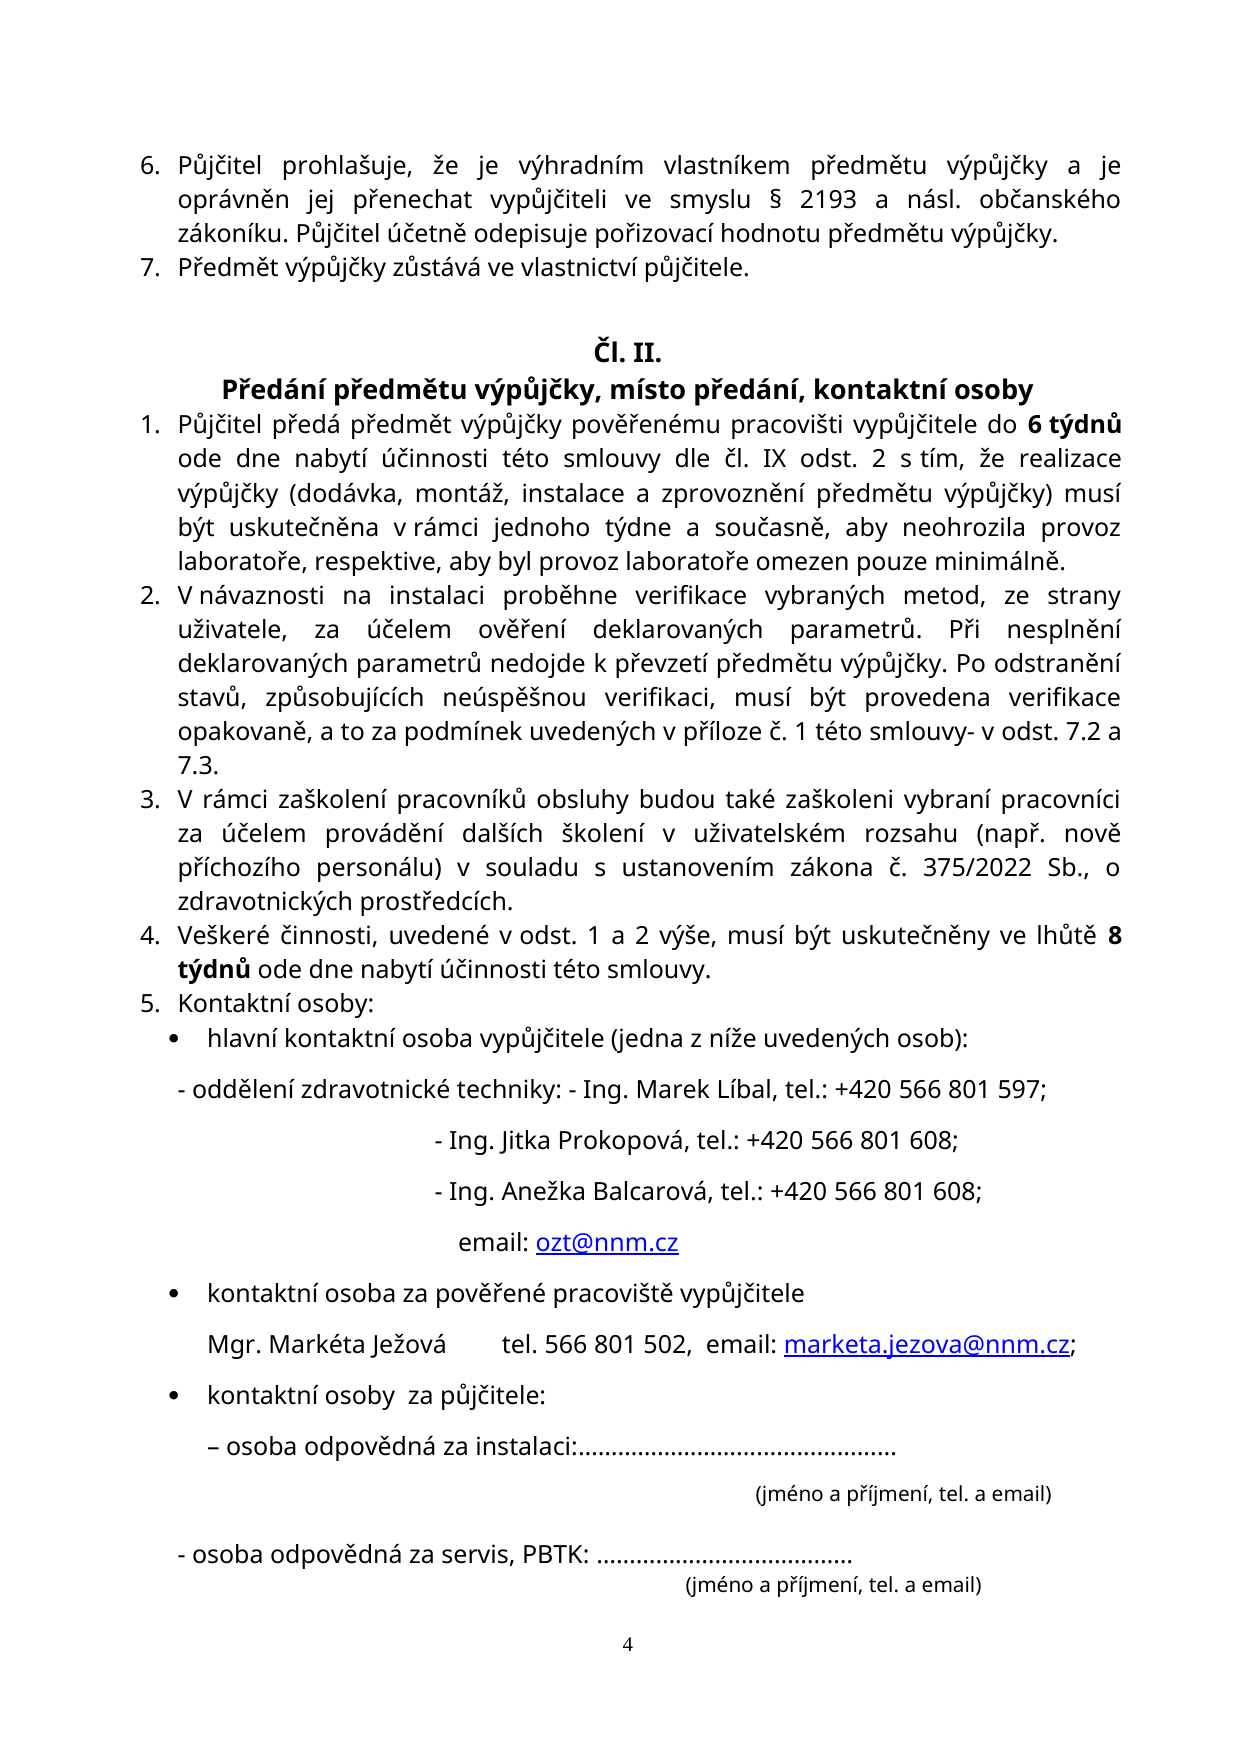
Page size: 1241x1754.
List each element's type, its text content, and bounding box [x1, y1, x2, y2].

list Kontaktní osoby: [140, 986, 1122, 1020]
text - Ing. Anežka Balcarová, tel.: +420 566 801 608; [177, 1173, 1122, 1207]
list kontaktní osoba za pověřené pracoviště vypůjčitele [169, 1275, 1122, 1309]
list V návaznosti na instalaci proběhne verifikace vybraných metod, ze strany uživatele, za účelem ověření deklarovaných parametrů. Při nesplnění deklarovaných parametrů nedojde k převzetí předmětu výpůjčky. Po odstranění stavů, způsobujících neúspěšnou verifikaci, musí být provedena verifikace opakovaně, a to za podmínek uvedených v příloze č. 1 této smlouvy- v odst. 7.2 a 7.3. [140, 577, 1122, 782]
text Předání předmětu výpůjčky, místo předání, kontaktní osoby [133, 370, 1122, 407]
text - Ing. Jitka Prokopová, tel.: +420 566 801 608; [177, 1122, 1122, 1156]
text - osoba odpovědná za servis, PBTK: ………………………………… [177, 1536, 1122, 1571]
text - oddělení zdravotnické techniky: - Ing. Marek Líbal, tel.: +420 566 801 597; [177, 1071, 1122, 1105]
list – osoba odpovědná za instalaci:……………………........................ [207, 1428, 1122, 1463]
list Půjčitel prohlašuje, že je výhradním vlastníkem předmětu výpůjčky a je oprávněn jej přenechat vypůjčiteli ve smyslu § 2193 a násl. občanského zákoníku. Půjčitel účetně odepisuje pořizovací hodnotu předmětu výpůjčky. [140, 148, 1122, 250]
text Čl. II. [133, 333, 1122, 370]
text Mgr. Markéta Ježová tel. 566 801 502, email: marketa.jezova@nnm.cz; [207, 1326, 1122, 1361]
list V rámci zaškolení pracovníků obsluhy budou také zaškoleni vybraní pracovníci za účelem provádění dalších školení v uživatelském rozsahu (např. nově příchozího personálu) v souladu s ustanovením zákona č. 375/2022 Sb., o zdravotnických prostředcích. [140, 782, 1122, 918]
text (jméno a příjmení, tel. a email) [177, 1571, 1122, 1599]
list kontaktní osoby za půjčitele: [169, 1377, 1122, 1412]
list hlavní kontaktní osoba vypůjčitele (jedna z níže uvedených osob): [169, 1020, 1122, 1054]
text email: ozt@nnm.cz [443, 1224, 1122, 1258]
list Půjčitel předá předmět výpůjčky pověřenému pracovišti vypůjčitele do 6 týdnů ode dne nabytí účinnosti této smlouvy dle čl. IX odst. 2 s tím, že realizace výpůjčky (dodávka, montáž, instalace a zprovoznění předmětu výpůjčky) musí být uskutečněna v rámci jednoho týdne a současně, aby neohrozila provoz laboratoře, respektive, aby byl provoz laboratoře omezen pouze minimálně. [140, 407, 1122, 577]
list Předmět výpůjčky zůstává ve vlastnictví půjčitele. [140, 250, 1122, 284]
text (jméno a příjmení, tel. a email) [177, 1479, 1122, 1508]
list Veškeré činnosti, uvedené v odst. 1 a 2 výše, musí být uskutečněny ve lhůtě 8 týdnů ode dne nabytí účinnosti této smlouvy. [140, 918, 1122, 986]
